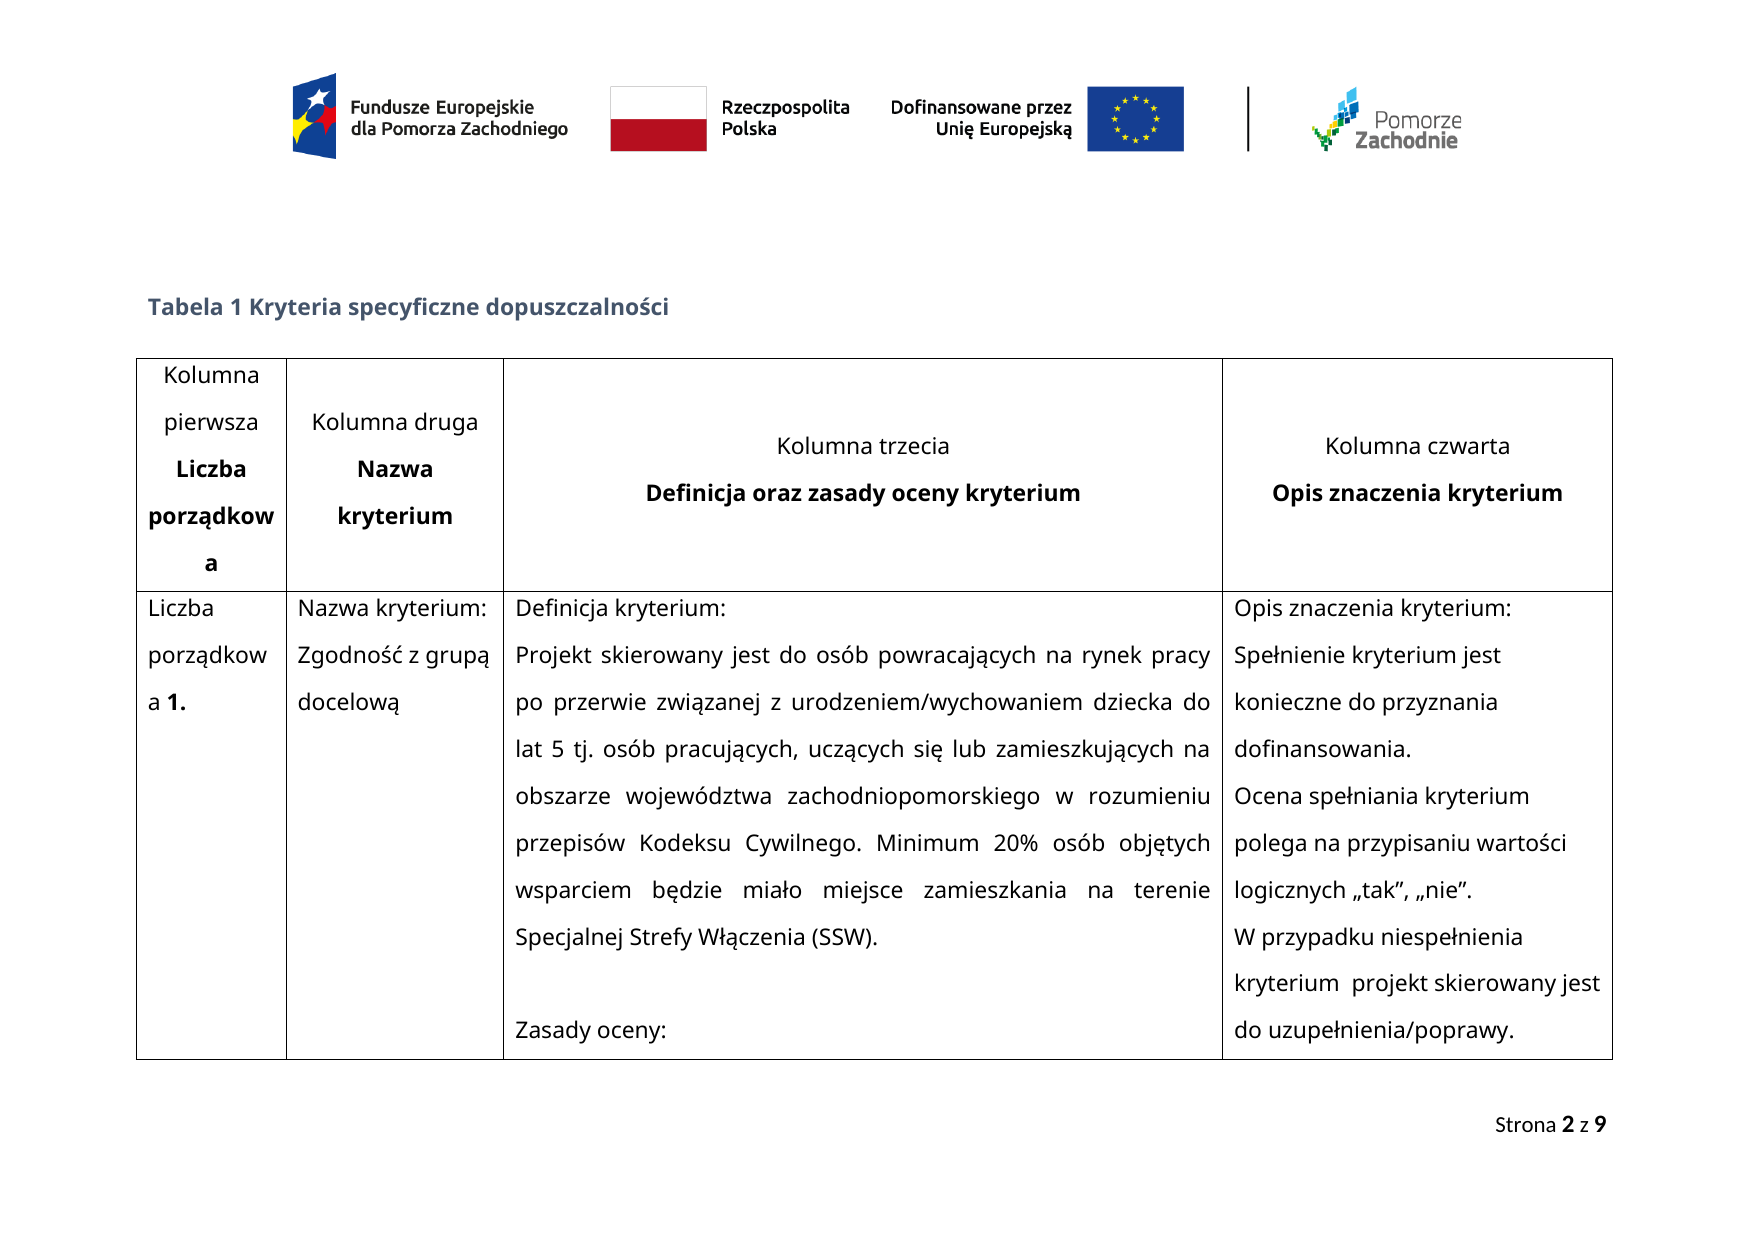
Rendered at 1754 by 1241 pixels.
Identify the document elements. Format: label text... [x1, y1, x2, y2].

table_cell Nazwa kryterium: Zgodność z grupą docelową [287, 592, 503, 1058]
table_cell Liczba porządkowa 1. [137, 592, 286, 1058]
table_header Kolumna czwarta Opis znaczenia kryterium [1223, 359, 1612, 591]
table_cell Opis znaczenia kryterium: Spełnienie kryterium jest konieczne do przyznania dofinansowania. Ocena spełniania kryterium polega na przypisaniu wartości logicznych „tak”, „nie”. W przypadku niespełnienia kryterium projekt skierowany jest do uzupełnienia/poprawy. [1223, 592, 1612, 1058]
table_header Kolumna druga Nazwa kryterium [287, 359, 503, 591]
table_cell Definicja kryterium: Projekt skierowany jest do osób powracających na rynek pracy po przerwie związanej z urodzeniem/wychowaniem dziecka do lat 5 tj. osób pracujących, uczących się lub zamieszkujących na obszarze województwa zachodniopomorskiego w rozumieniu przepisów Kodeksu Cywilnego. Minimum 20% osób objętych wsparciem będzie miało miejsce zamieszkania na terenie Specjalnej Strefy Włączenia (SSW). Zasady oceny: Kryterium będzie weryfikowane na podstawie treści wniosku o dofinansowanie projektu oraz na podstawie delimitacji obszaru Specjalnej Strefy Włączenia aktualnej na dzień przyjęcia kryteriów wyboru projektów przez Komitet Monitorujący FEPZ. [504, 592, 1222, 1058]
picture [292, 73, 1462, 159]
table_header Kolumna trzecia Definicja oraz zasady oceny kryterium [504, 359, 1222, 591]
table_header Kolumna pierwsza Liczba porządkowa [137, 359, 286, 591]
text Tabela 1 Kryteria specyficzne dopuszczalności [148, 291, 1606, 322]
